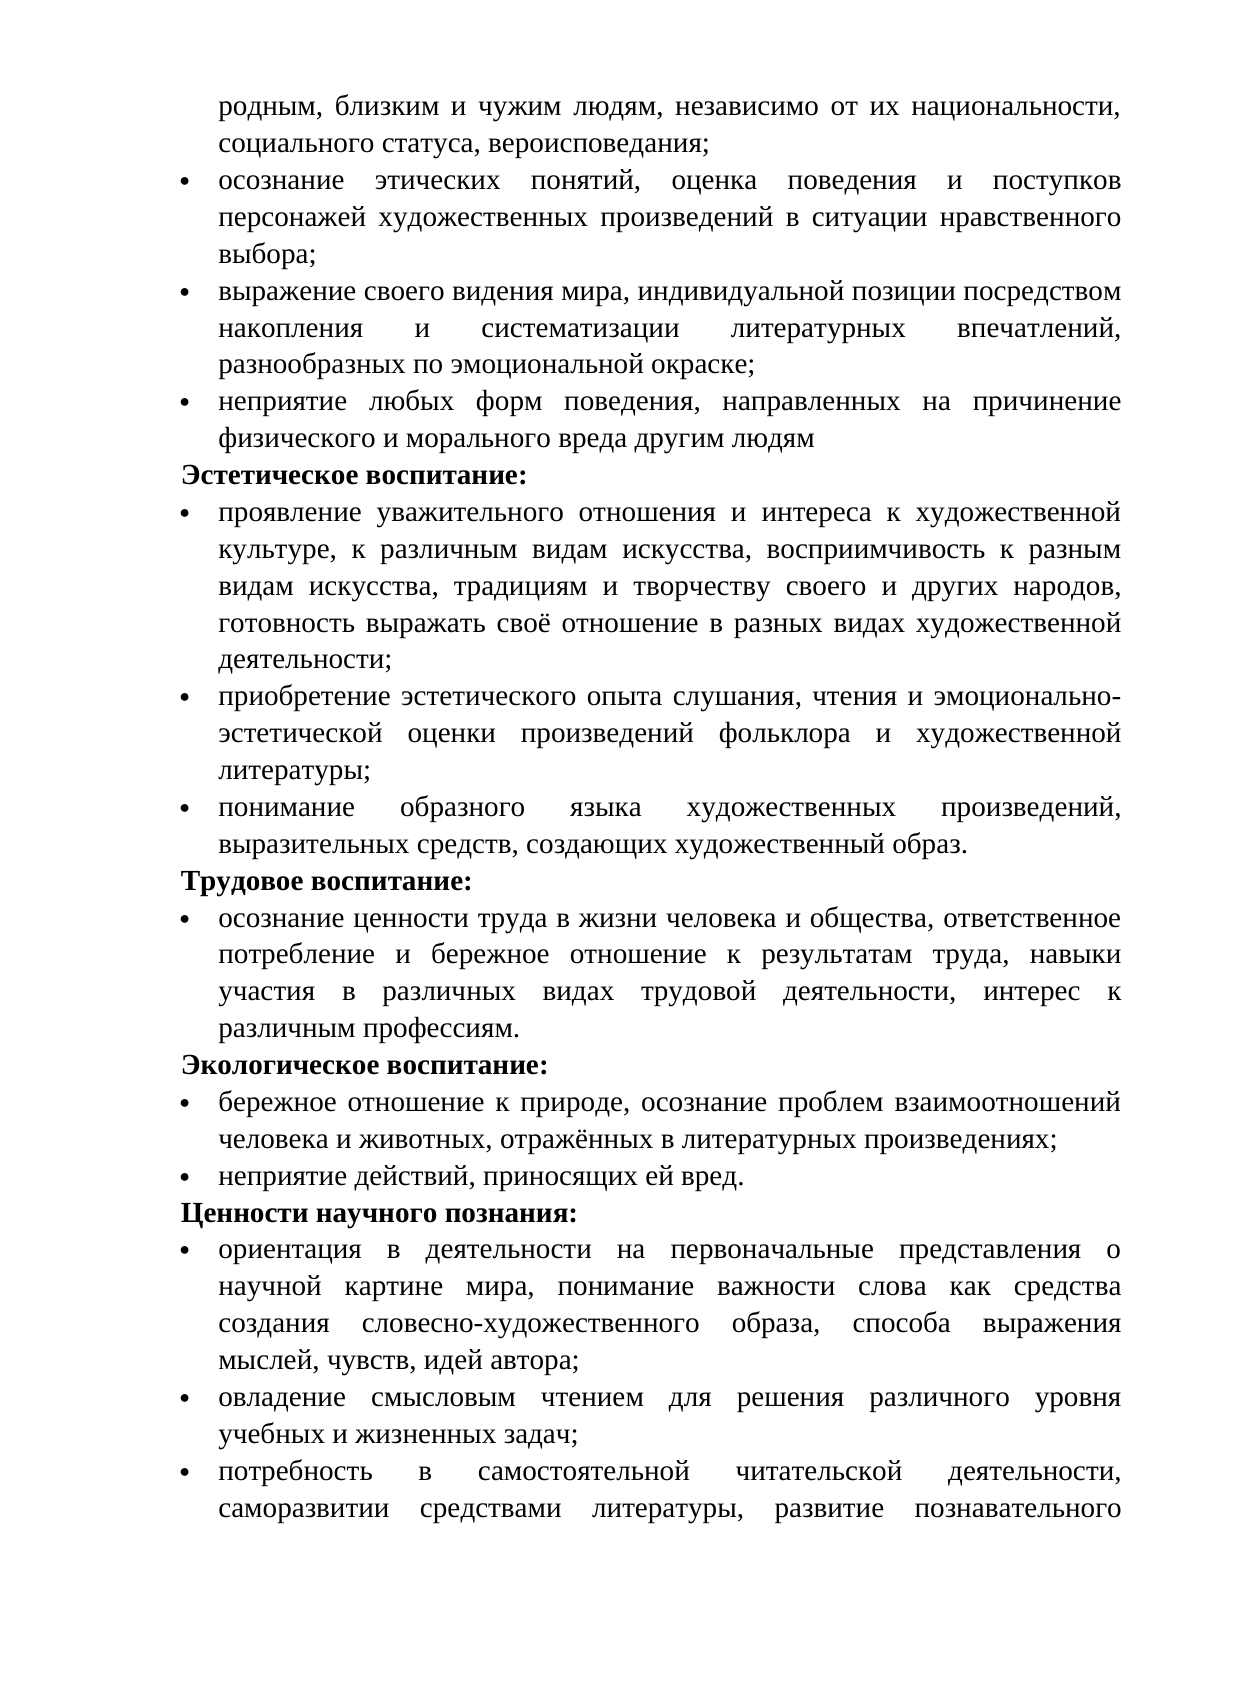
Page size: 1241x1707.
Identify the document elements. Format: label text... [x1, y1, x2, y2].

list неприятие действий, приносящих ей вред. [181, 1158, 1122, 1191]
list ориентация в деятельности на первоначальные представления о научной картине мира, понимание важности слова как средства создания словесно-художественного образа, способа выражения мыслей, чувств, идей автора; [181, 1232, 1122, 1376]
list осознание ценности труда в жизни человека и общества, ответственное потребление и бережное отношение к результатам труда, навыки участия в различных видах трудовой деятельности, интерес к различным профессиям. [181, 900, 1122, 1044]
list осознание этических понятий, оценка поведения и поступков персонажей художественных произведений в ситуации нравственного выбора; [181, 162, 1122, 269]
text Экологическое воспитание: [118, 1047, 1122, 1081]
text Трудовое воспитание: [118, 863, 1122, 896]
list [181, 1453, 1122, 1523]
text Ценности научного познания: [118, 1195, 1122, 1228]
list проявление уважительного отношения и интереса к художественной культуре, к различным видам искусства, восприимчивость к разным видам искусства, традициям и творчеству своего и других народов, готовность выражать своё отношение в разных видах художественной деятельности; [181, 494, 1122, 675]
list овладение смысловым чтением для решения различного уровня учебных и жизненных задач; [181, 1379, 1122, 1449]
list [181, 88, 1122, 159]
list бережное отношение к природе, осознание проблем взаимоотношений человека и животных, отражённых в литературных произведениях; [181, 1084, 1122, 1154]
text Эстетическое воспитание: [118, 457, 1122, 491]
list приобретение эстетического опыта слушания, чтения и эмоционально-эстетической оценки произведений фольклора и художественной литературы; [181, 678, 1122, 786]
list выражение своего видения мира, индивидуальной позиции посредством накопления и систематизации литературных впечатлений, разнообразных по эмоциональной окраске; [181, 273, 1122, 380]
list понимание образного языка художественных произведений, выразительных средств, создающих художественный образ. [181, 789, 1122, 859]
list неприятие любых форм поведения, направленных на причинение физического и морального вреда другим людям [181, 383, 1122, 454]
